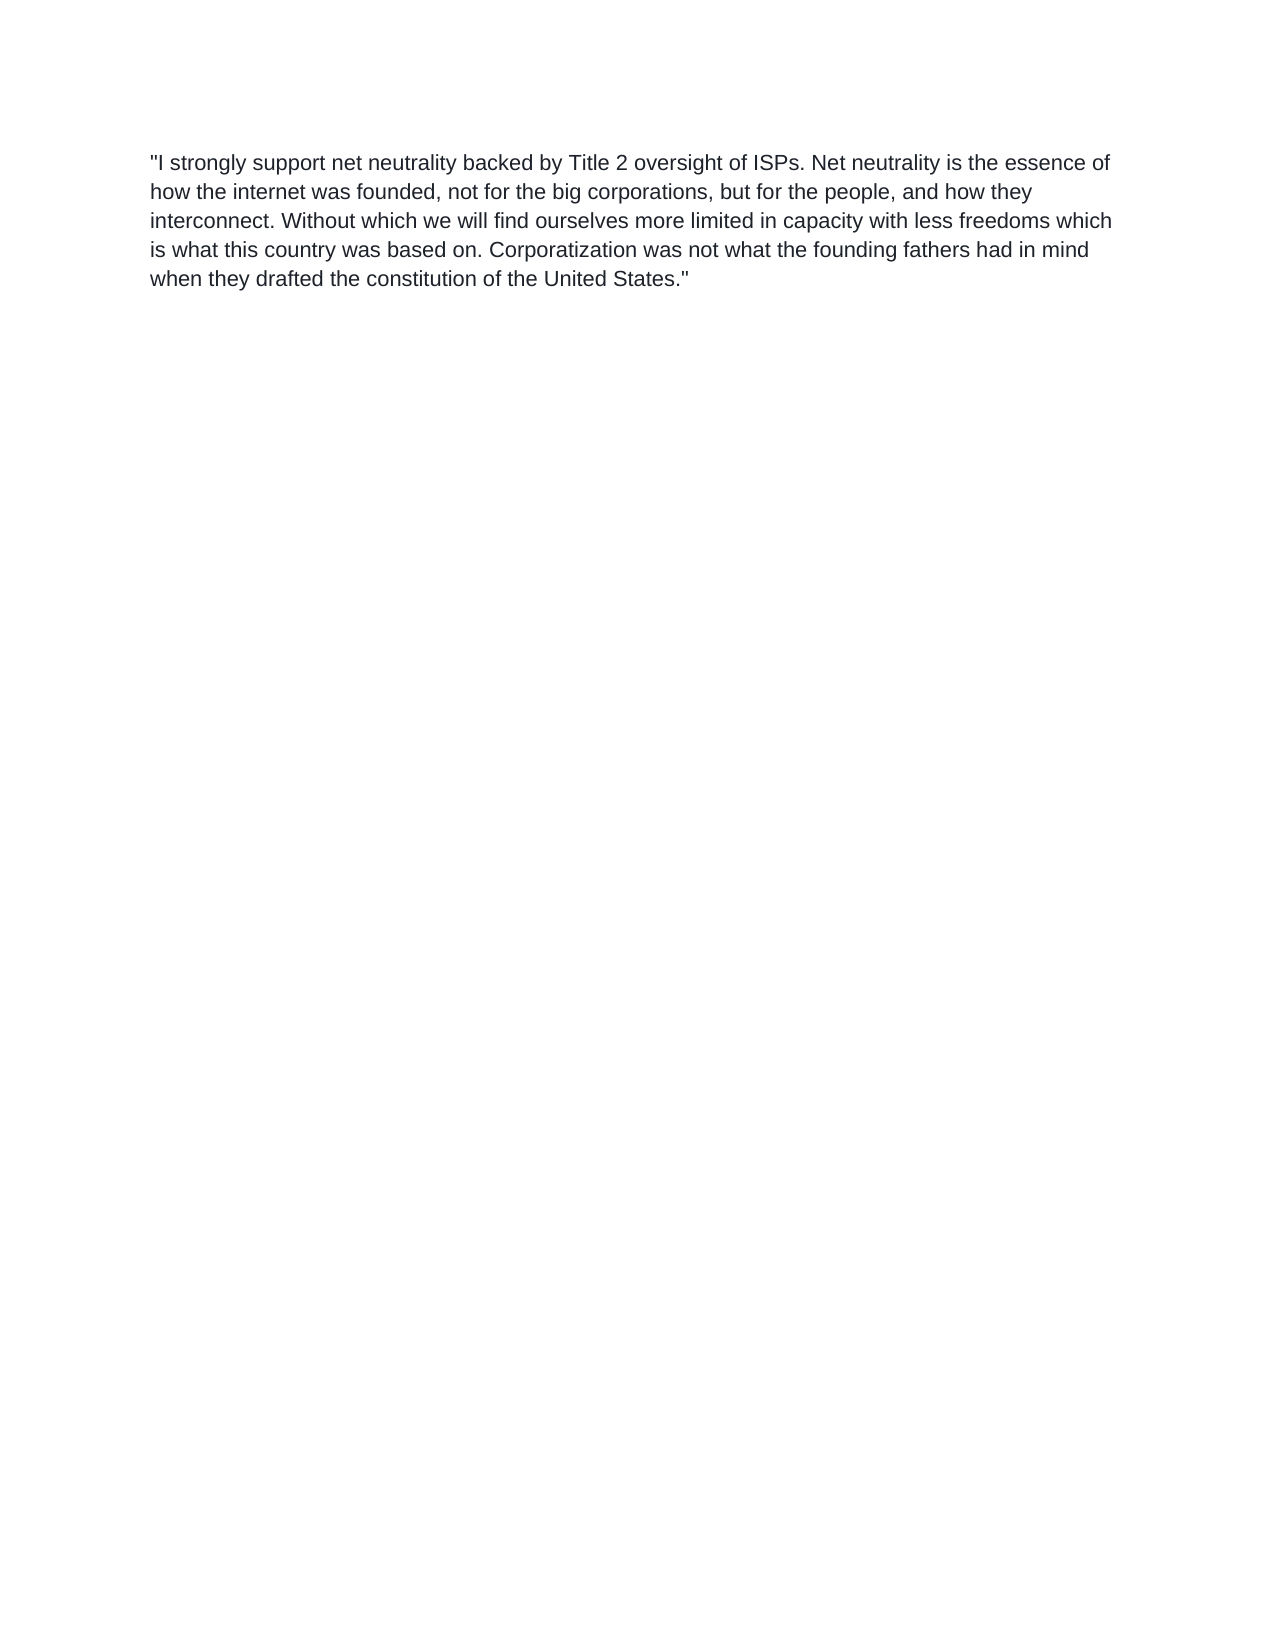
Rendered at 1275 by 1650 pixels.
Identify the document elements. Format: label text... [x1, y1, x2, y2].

text "I strongly support net neutrality backed by Title 2 oversight of ISPs. Net neutrality is the essence of how the internet was founded, not for the big corporations, but for the people, and how they interconnect. Without which we will find ourselves more limited in capacity with less freedoms which is what this country was based on. Corporatization was not what the founding fathers had in mind when they drafted the constitution of the United States." [150, 150, 1125, 291]
